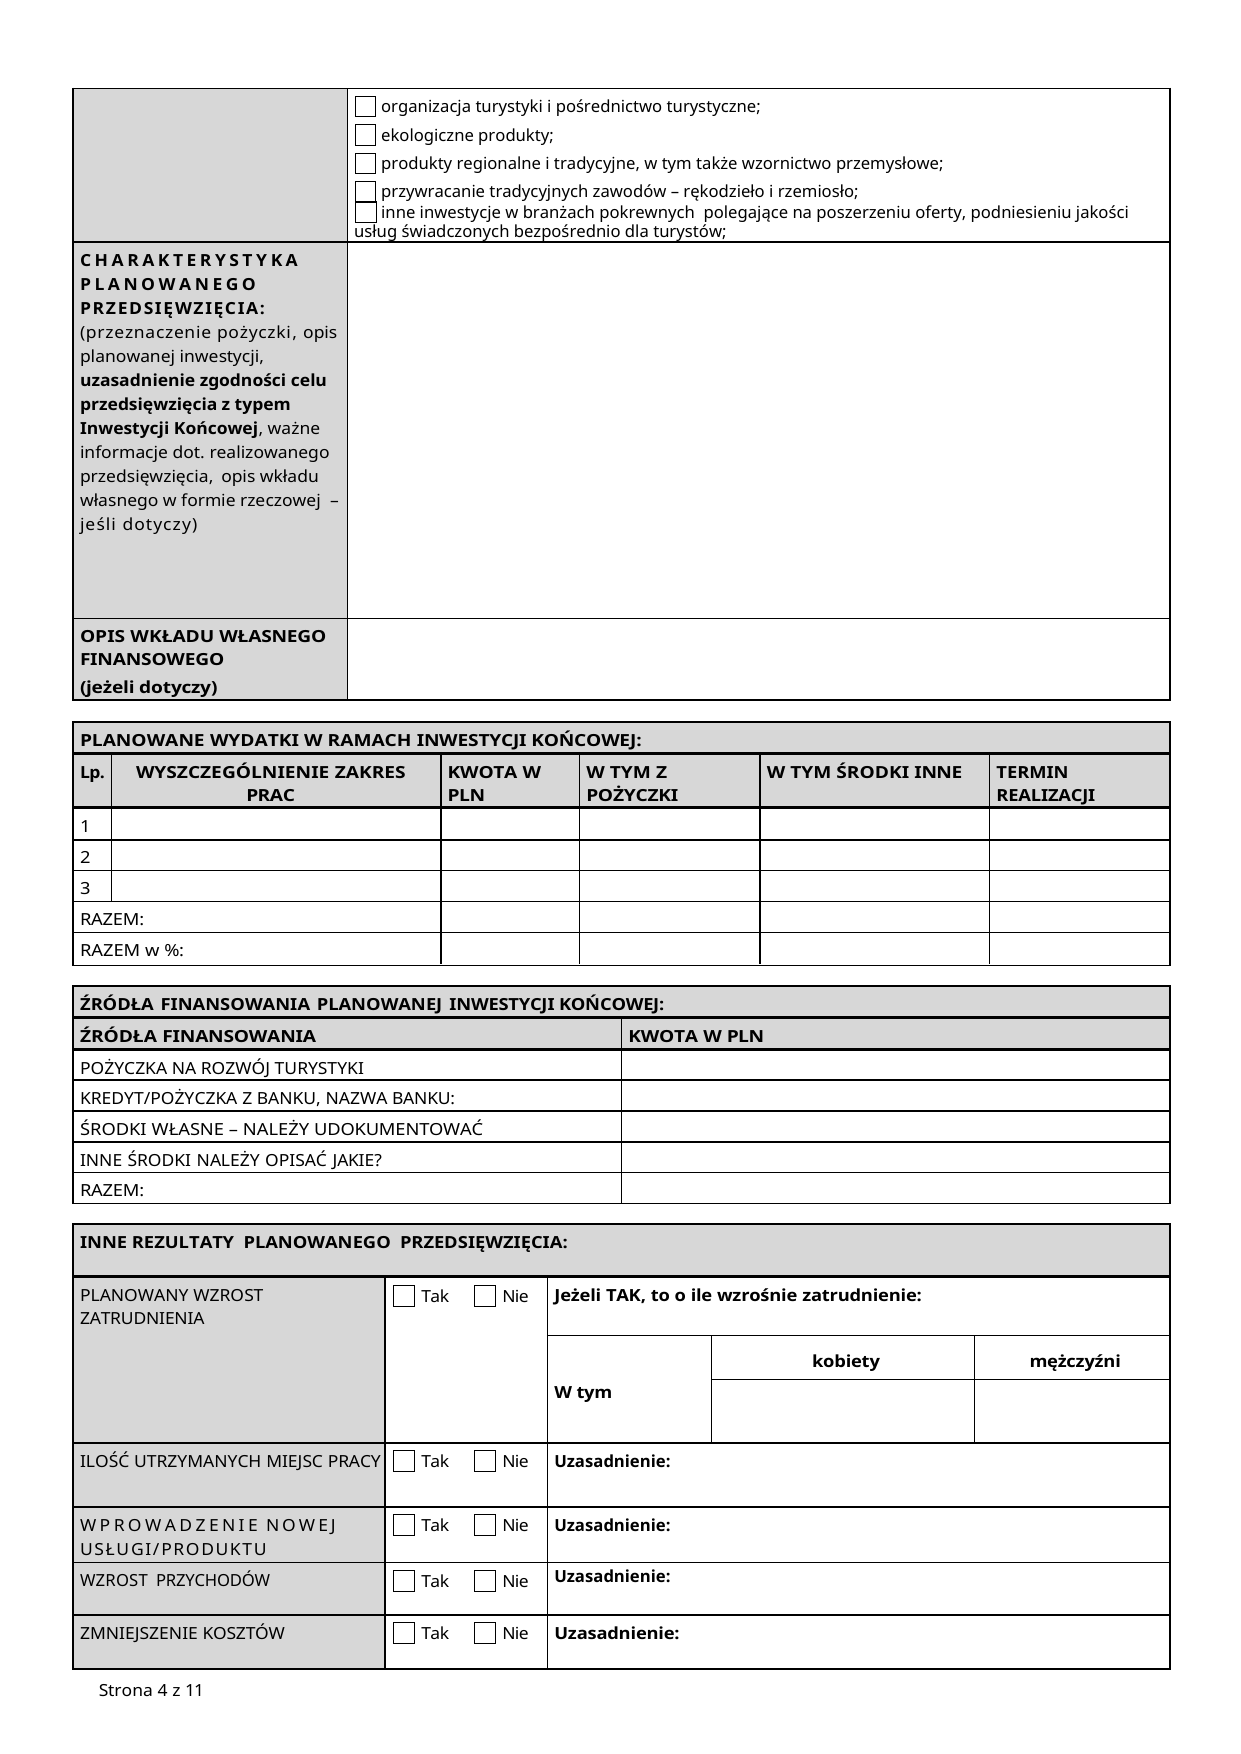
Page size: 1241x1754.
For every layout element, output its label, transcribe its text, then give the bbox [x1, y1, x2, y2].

table_cell W TYM Z POŻYCZKI [580, 755, 759, 806]
table_cell POŻYCZKA NA ROZWÓJ TURYSTYKI [74, 1051, 621, 1079]
table_header PLANOWANE WYDATKI W RAMACH INWESTYCJI KOŃCOWEJ: [74, 723, 1169, 752]
table_cell KREDYT/POŻYCZKA Z BANKU, NAZWA BANKU: [74, 1081, 621, 1110]
table_cell [580, 809, 759, 839]
table_cell KWOTA W PLN [622, 1019, 1169, 1048]
table_cell [990, 809, 1169, 839]
table_cell Uzasadnienie: [548, 1563, 1169, 1614]
table_cell 3 [74, 871, 111, 901]
table_cell kobiety [712, 1336, 974, 1379]
table_cell PLANOWANY WZROST ZATRUDNIENIA [74, 1278, 384, 1442]
table_cell [348, 243, 1169, 618]
table_cell [761, 809, 989, 839]
table_cell [990, 871, 1169, 901]
table_cell [580, 871, 759, 901]
table_cell [442, 809, 579, 839]
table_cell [74, 89, 347, 241]
table_cell RAZEM: [74, 902, 440, 931]
table_cell [622, 1143, 1169, 1172]
table_cell [348, 619, 1169, 699]
table_cell [112, 841, 440, 870]
table_cell [761, 902, 989, 931]
table_cell RAZEM w %: [74, 933, 440, 964]
table_cell Tak Nie [386, 1444, 547, 1506]
table_cell W tym [548, 1336, 711, 1442]
table_cell KWOTA W PLN [442, 755, 579, 806]
table_cell Tak Nie [386, 1616, 547, 1668]
table_cell WPROWADZENIE NOWEJ USŁUGI/PRODUKTU [74, 1508, 384, 1562]
table_cell [442, 902, 579, 931]
table_cell [112, 871, 440, 901]
table_cell [580, 933, 759, 964]
table_cell [990, 841, 1169, 870]
table_header ŹRÓDŁA FINANSOWANIA PLANOWANEJ INWESTYCJI KOŃCOWEJ: [74, 987, 1169, 1016]
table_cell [348, 89, 1169, 241]
table_cell ŚRODKI WŁASNE – NALEŻY UDOKUMENTOWAĆ [74, 1112, 621, 1141]
table_cell mężczyźni [975, 1336, 1169, 1379]
table_cell Uzasadnienie: [548, 1444, 1169, 1506]
table_cell [622, 1173, 1169, 1203]
table_cell Tak Nie [386, 1508, 547, 1562]
table_cell 1 [74, 809, 111, 839]
table_cell WZROST PRZYCHODÓW [74, 1563, 384, 1614]
table_cell ILOŚĆ UTRZYMANYCH MIEJSC PRACY [74, 1444, 384, 1506]
table_cell INNE ŚRODKI NALEŻY OPISAĆ JAKIE? [74, 1143, 621, 1172]
table_cell W TYM ŚRODKI INNE [761, 755, 989, 806]
table_cell [442, 933, 579, 964]
table_cell CHARAKTERYSTYKA PLANOWANEGO PRZEDSIĘWZIĘCIA: (przeznaczenie pożyczki, opis planowanej inwestycji, uzasadnienie zgodności celu przedsięwzięcia z typem Inwestycji Końcowej, ważne informacje dot. realizowanego przedsięwzięcia, opis wkładu własnego w formie rzeczowej – jeśli dotyczy) [74, 243, 347, 618]
table_header INNE REZULTATY PLANOWANEGO PRZEDSIĘWZIĘCIA: [74, 1225, 1169, 1275]
table_cell [442, 841, 579, 870]
table_cell Tak Nie [386, 1278, 547, 1442]
table_cell [761, 933, 989, 964]
table_cell RAZEM: [74, 1173, 621, 1203]
table_cell [622, 1081, 1169, 1110]
table_cell Lp. [74, 755, 111, 806]
table_cell [990, 933, 1169, 964]
table_cell Tak Nie [386, 1563, 547, 1614]
table_cell [761, 871, 989, 901]
table_cell Uzasadnienie: [548, 1508, 1169, 1562]
table_cell ZMNIEJSZENIE KOSZTÓW [74, 1616, 384, 1668]
table_cell [442, 871, 579, 901]
table_cell ŹRÓDŁA FINANSOWANIA [74, 1019, 621, 1048]
table_cell Jeżeli TAK, to o ile wzrośnie zatrudnienie: [548, 1278, 1169, 1335]
table_cell [112, 809, 440, 839]
table_cell [580, 902, 759, 931]
table_cell 2 [74, 841, 111, 870]
table_cell TERMIN REALIZACJI [990, 755, 1169, 806]
table_cell [975, 1380, 1169, 1442]
table_cell [622, 1051, 1169, 1079]
table_cell [761, 841, 989, 870]
table_cell OPIS WKŁADU WŁASNEGO FINANSOWEGO (jeżeli dotyczy) [74, 619, 347, 699]
table_cell [580, 841, 759, 870]
table_cell Uzasadnienie: [548, 1616, 1169, 1668]
table_cell [622, 1112, 1169, 1141]
table_cell [990, 902, 1169, 931]
table_cell [712, 1380, 974, 1442]
table_cell WYSZCZEGÓLNIENIE ZAKRES PRAC [112, 755, 440, 806]
